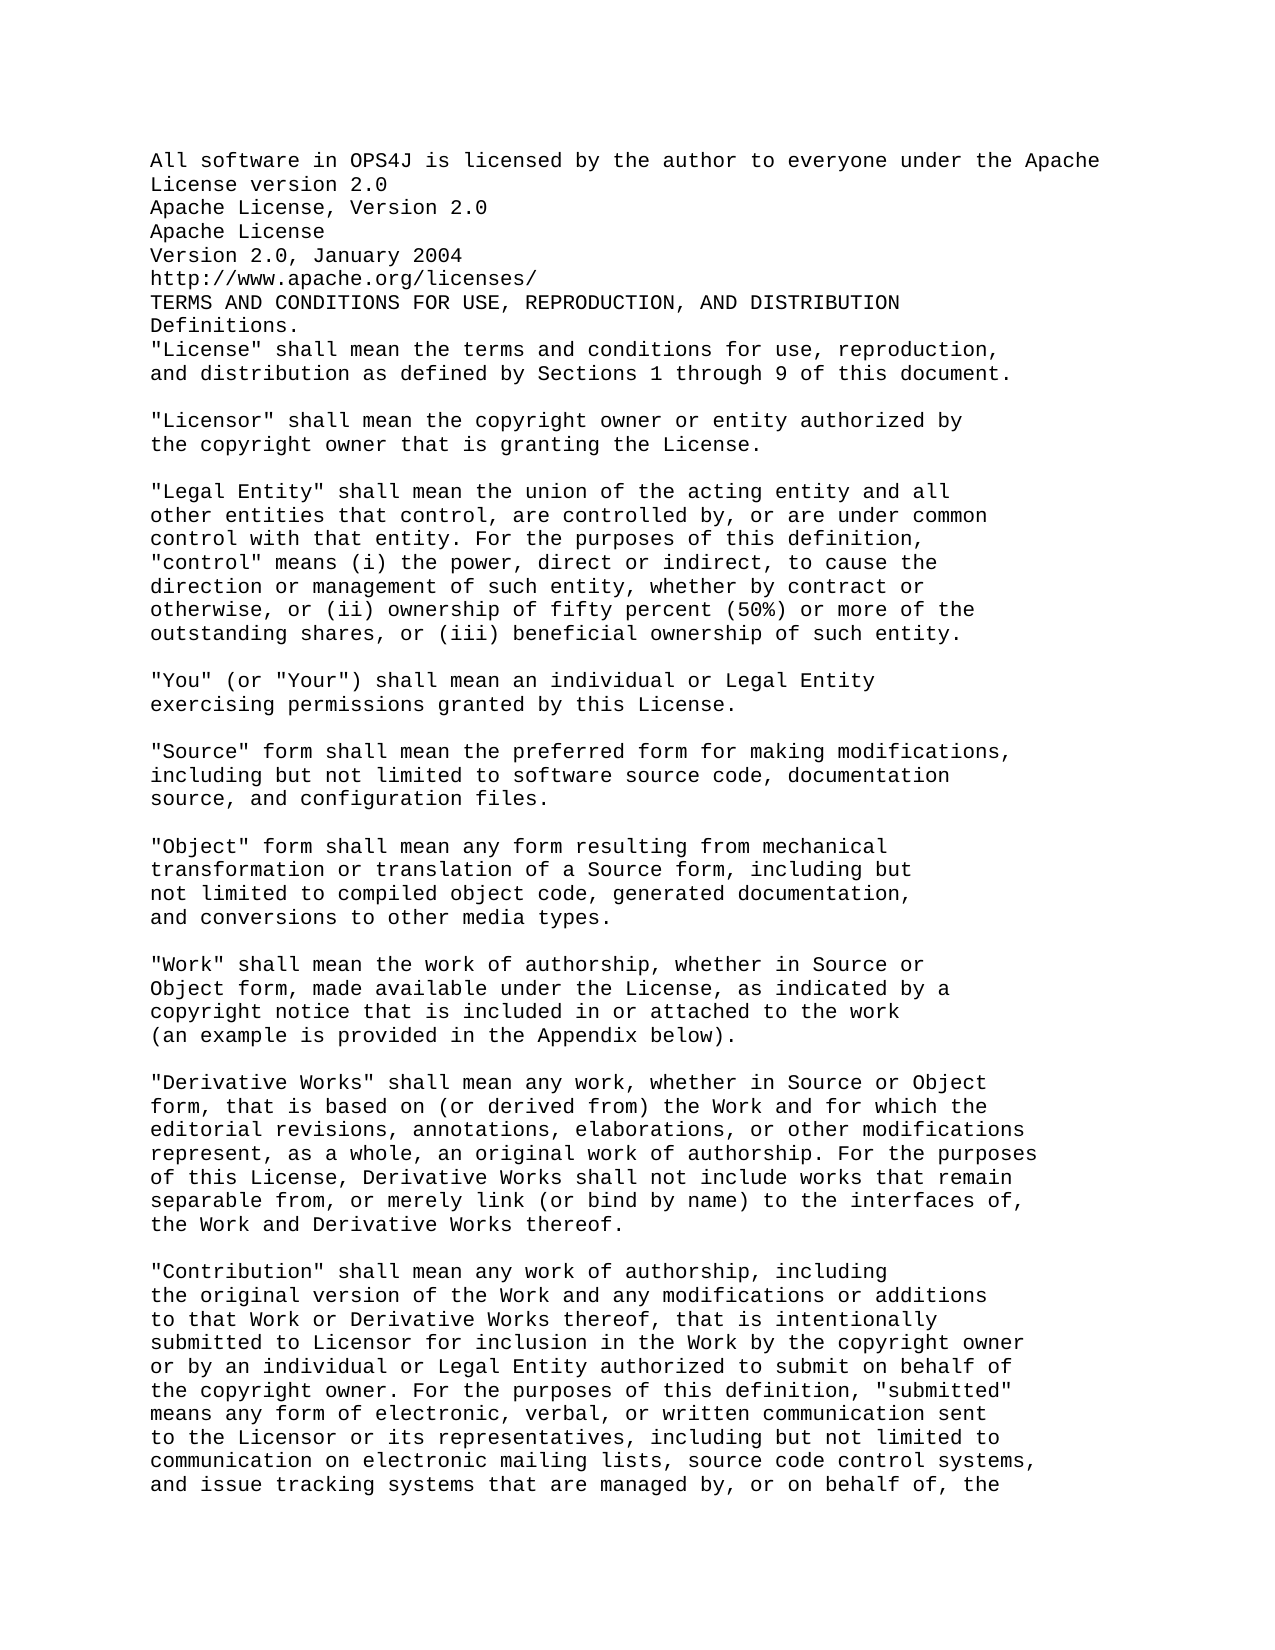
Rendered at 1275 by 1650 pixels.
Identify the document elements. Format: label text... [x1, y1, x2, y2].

text Version 2.0, January 2004 [150, 244, 1125, 268]
text the original version of the Work and any modifications or additions [150, 1285, 1125, 1309]
text the copyright owner that is granting the License. [150, 434, 1125, 457]
text "Licensor" shall mean the copyright owner or entity authorized by [150, 410, 1125, 434]
text to the Licensor or its representatives, including but not limited to [150, 1427, 1125, 1451]
text All software in OPS4J is licensed by the author to everyone under the Apache License version 2.0 [150, 150, 1125, 197]
text "Contribution" shall mean any work of authorship, including [150, 1261, 1125, 1285]
text "Source" form shall mean the preferred form for making modifications, [150, 741, 1125, 765]
text represent, as a whole, an original work of authorship. For the purposes [150, 1143, 1125, 1167]
text and issue tracking systems that are managed by, or on behalf of, the [150, 1474, 1125, 1498]
text or by an individual or Legal Entity authorized to submit on behalf of [150, 1356, 1125, 1379]
text otherwise, or (ii) ownership of fifty percent (50%) or more of the [150, 599, 1125, 623]
text source, and configuration files. [150, 788, 1125, 812]
text "Legal Entity" shall mean the union of the acting entity and all [150, 481, 1125, 505]
text editorial revisions, annotations, elaborations, or other modifications [150, 1119, 1125, 1143]
text "Object" form shall mean any form resulting from mechanical [150, 836, 1125, 859]
text TERMS AND CONDITIONS FOR USE, REPRODUCTION, AND DISTRIBUTION [150, 292, 1125, 316]
text the copyright owner. For the purposes of this definition, "submitted" [150, 1379, 1125, 1403]
text http://www.apache.org/licenses/ [150, 268, 1125, 292]
text of this License, Derivative Works shall not include works that remain [150, 1167, 1125, 1190]
text copyright notice that is included in or attached to the work [150, 1001, 1125, 1025]
text "Derivative Works" shall mean any work, whether in Source or Object [150, 1072, 1125, 1096]
text communication on electronic mailing lists, source code control systems, [150, 1451, 1125, 1474]
text and conversions to other media types. [150, 907, 1125, 930]
text "control" means (i) the power, direct or indirect, to cause the [150, 552, 1125, 576]
text "License" shall mean the terms and conditions for use, reproduction, [150, 339, 1125, 363]
text the Work and Derivative Works thereof. [150, 1214, 1125, 1238]
text submitted to Licensor for inclusion in the Work by the copyright owner [150, 1332, 1125, 1356]
text Apache License, Version 2.0 [150, 197, 1125, 221]
text including but not limited to software source code, documentation [150, 765, 1125, 788]
text separable from, or merely link (or bind by name) to the interfaces of, [150, 1190, 1125, 1214]
text (an example is provided in the Appendix below). [150, 1025, 1125, 1048]
text direction or management of such entity, whether by contract or [150, 576, 1125, 599]
text "You" (or "Your") shall mean an individual or Legal Entity [150, 670, 1125, 694]
text outstanding shares, or (iii) beneficial ownership of such entity. [150, 623, 1125, 647]
text transformation or translation of a Source form, including but [150, 859, 1125, 883]
text form, that is based on (or derived from) the Work and for which the [150, 1096, 1125, 1119]
text Apache License [150, 221, 1125, 244]
text other entities that control, are controlled by, or are under common [150, 505, 1125, 528]
text to that Work or Derivative Works thereof, that is intentionally [150, 1309, 1125, 1332]
text control with that entity. For the purposes of this definition, [150, 528, 1125, 552]
text means any form of electronic, verbal, or written communication sent [150, 1403, 1125, 1427]
text "Work" shall mean the work of authorship, whether in Source or [150, 954, 1125, 978]
text Definitions. [150, 316, 1125, 339]
text not limited to compiled object code, generated documentation, [150, 883, 1125, 907]
text exercising permissions granted by this License. [150, 694, 1125, 717]
text Object form, made available under the License, as indicated by a [150, 978, 1125, 1001]
text and distribution as defined by Sections 1 through 9 of this document. [150, 363, 1125, 386]
